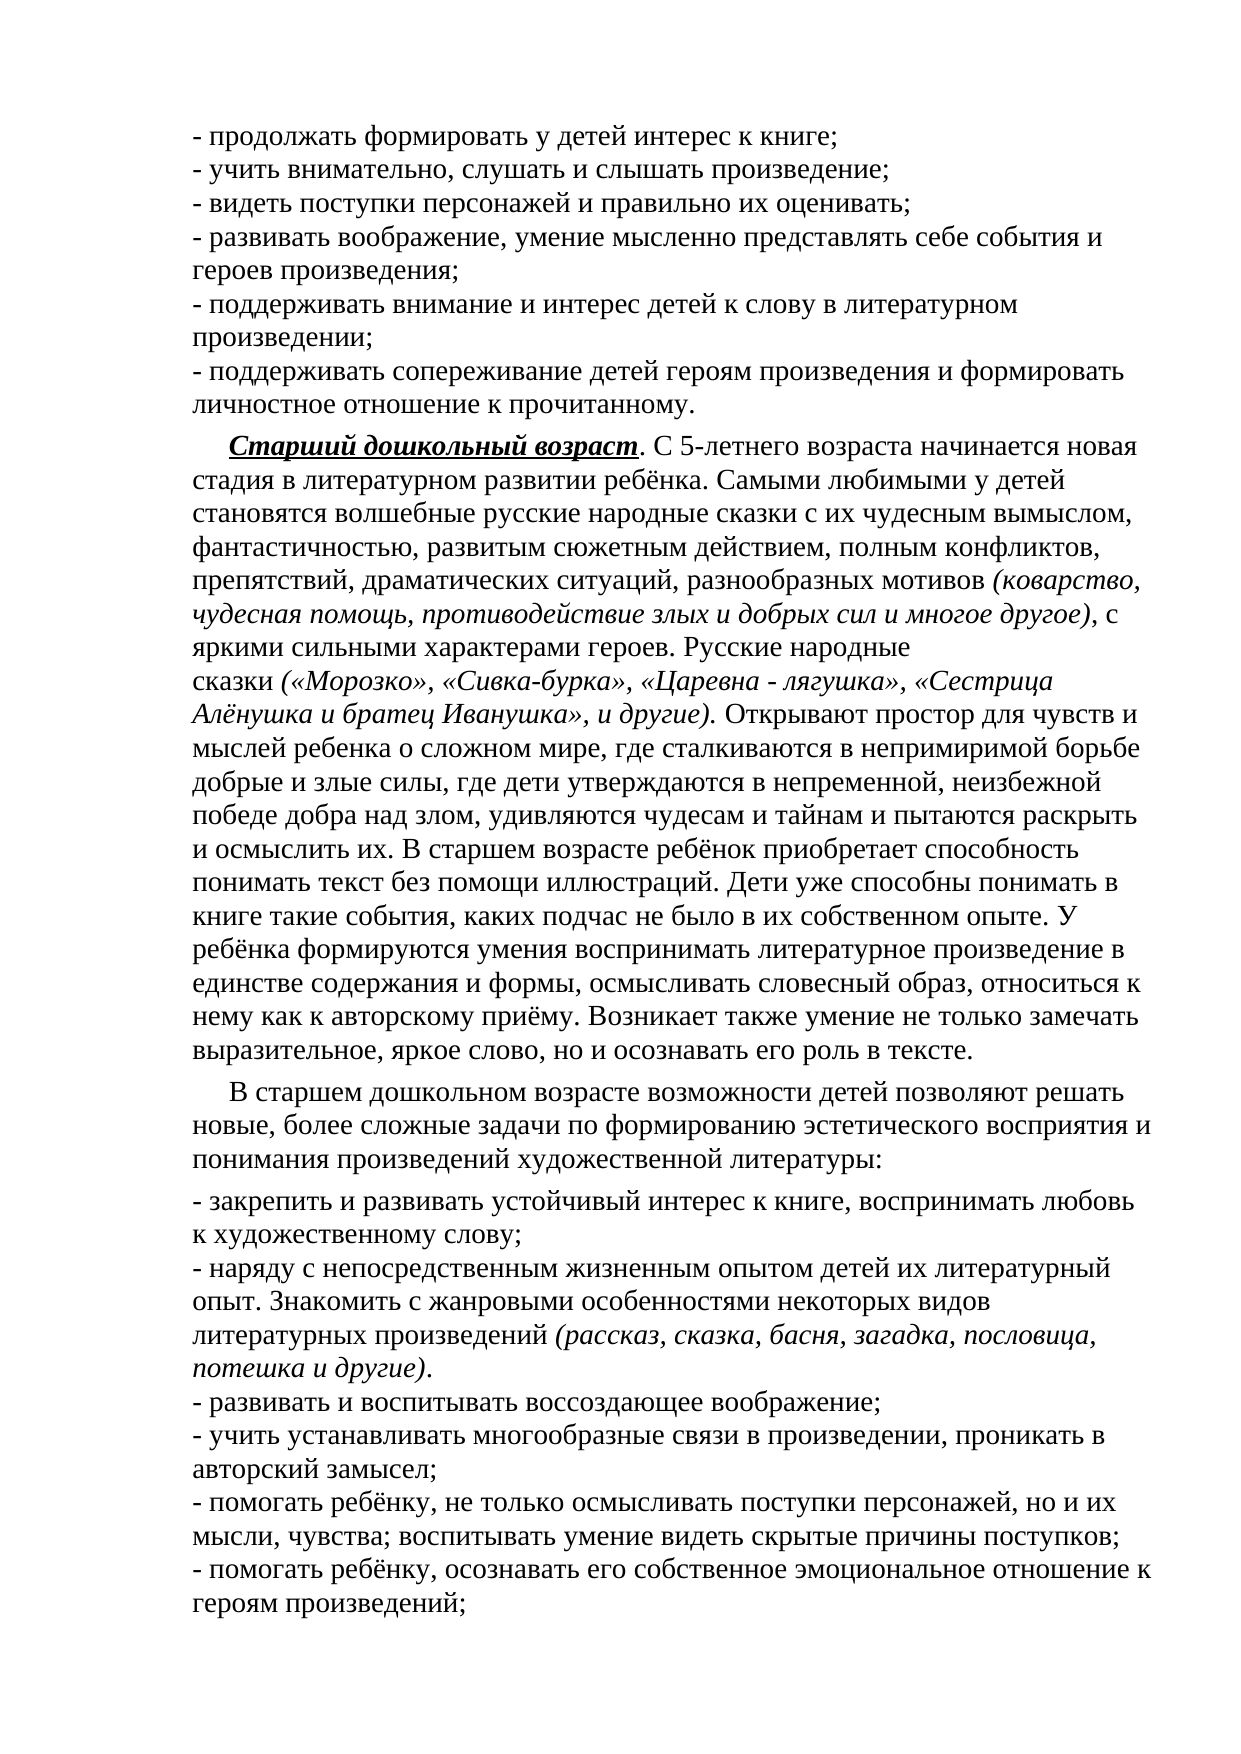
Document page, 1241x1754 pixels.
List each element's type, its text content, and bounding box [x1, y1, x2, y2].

text - поддерживать сопереживание детей героям произведения и формировать личностное отношение к прочитанному. [192, 353, 1152, 420]
text - наряду с непосредственным жизненным опытом детей их литературный опыт. Знакомить с жанровыми особенностями некоторых видов литературных произведений (рассказ, сказка, басня, загадка, пословица, потешка и другие). [192, 1250, 1152, 1384]
text - развивать и воспитывать воссоздающее воображение; [192, 1384, 1152, 1417]
text Старший дошкольный возраст. С 5-летнего возраста начинается новая стадия в литературном развитии ребёнка. Самыми любимыми у детей становятся волшебные русские народные сказки с их чудесным вымыслом, фантастичностью, развитым сюжетным действием, полным конфликтов, препятствий, драматических ситуаций, разнообразных мотивов (коварство, чудесная помощь, противодействие злых и добрых сил и многое другое), с яркими сильными характерами героев. Русские народные сказки («Морозко», «Сивка-бурка», «Царевна - лягушка», «Сестрица Алёнушка и братец Иванушка», и другие). Открывают простор для чувств и мыслей ребенка о сложном мире, где сталкиваются в непримиримой борьбе добрые и злые силы, где дети утверждаются в непременной, неизбежной победе добра над злом, удивляются чудесам и тайнам и пытаются раскрыть и осмыслить их. В старшем возрасте ребёнок приобретает способность понимать текст без помощи иллюстраций. Дети уже способны понимать в книге такие события, каких подчас не было в их собственном опыте. У ребёнка формируются умения воспринимать литературное произведение в единстве содержания и формы, осмысливать словесный образ, относиться к нему как к авторскому приёму. Возникает также умение не только замечать выразительное, яркое слово, но и осознавать его роль в тексте. [192, 428, 1152, 1066]
text - помогать ребёнку, не только осмысливать поступки персонажей, но и их мысли, чувства; воспитывать умение видеть скрытые причины поступков; [192, 1484, 1152, 1552]
text В старшем дошкольном возрасте возможности детей позволяют решать новые, более сложные задачи по формированию эстетического восприятия и понимания произведений художественной литературы: [192, 1074, 1152, 1174]
text - поддерживать внимание и интерес детей к слову в литературном произведении; [192, 286, 1152, 353]
text - учить внимательно, слушать и слышать произведение; [192, 152, 1152, 185]
text - видеть поступки персонажей и правильно их оценивать; [192, 185, 1152, 219]
text - учить устанавливать многообразные связи в произведении, проникать в авторский замысел; [192, 1417, 1152, 1484]
text - помогать ребёнку, осознавать его собственное эмоциональное отношение к героям произведений; [192, 1552, 1152, 1619]
text - закрепить и развивать устойчивый интерес к книге, воспринимать любовь к художественному слову; [192, 1183, 1152, 1250]
text - развивать воображение, умение мысленно представлять себе события и героев произведения; [192, 219, 1152, 286]
text - продолжать формировать у детей интерес к книге; [192, 118, 1152, 152]
